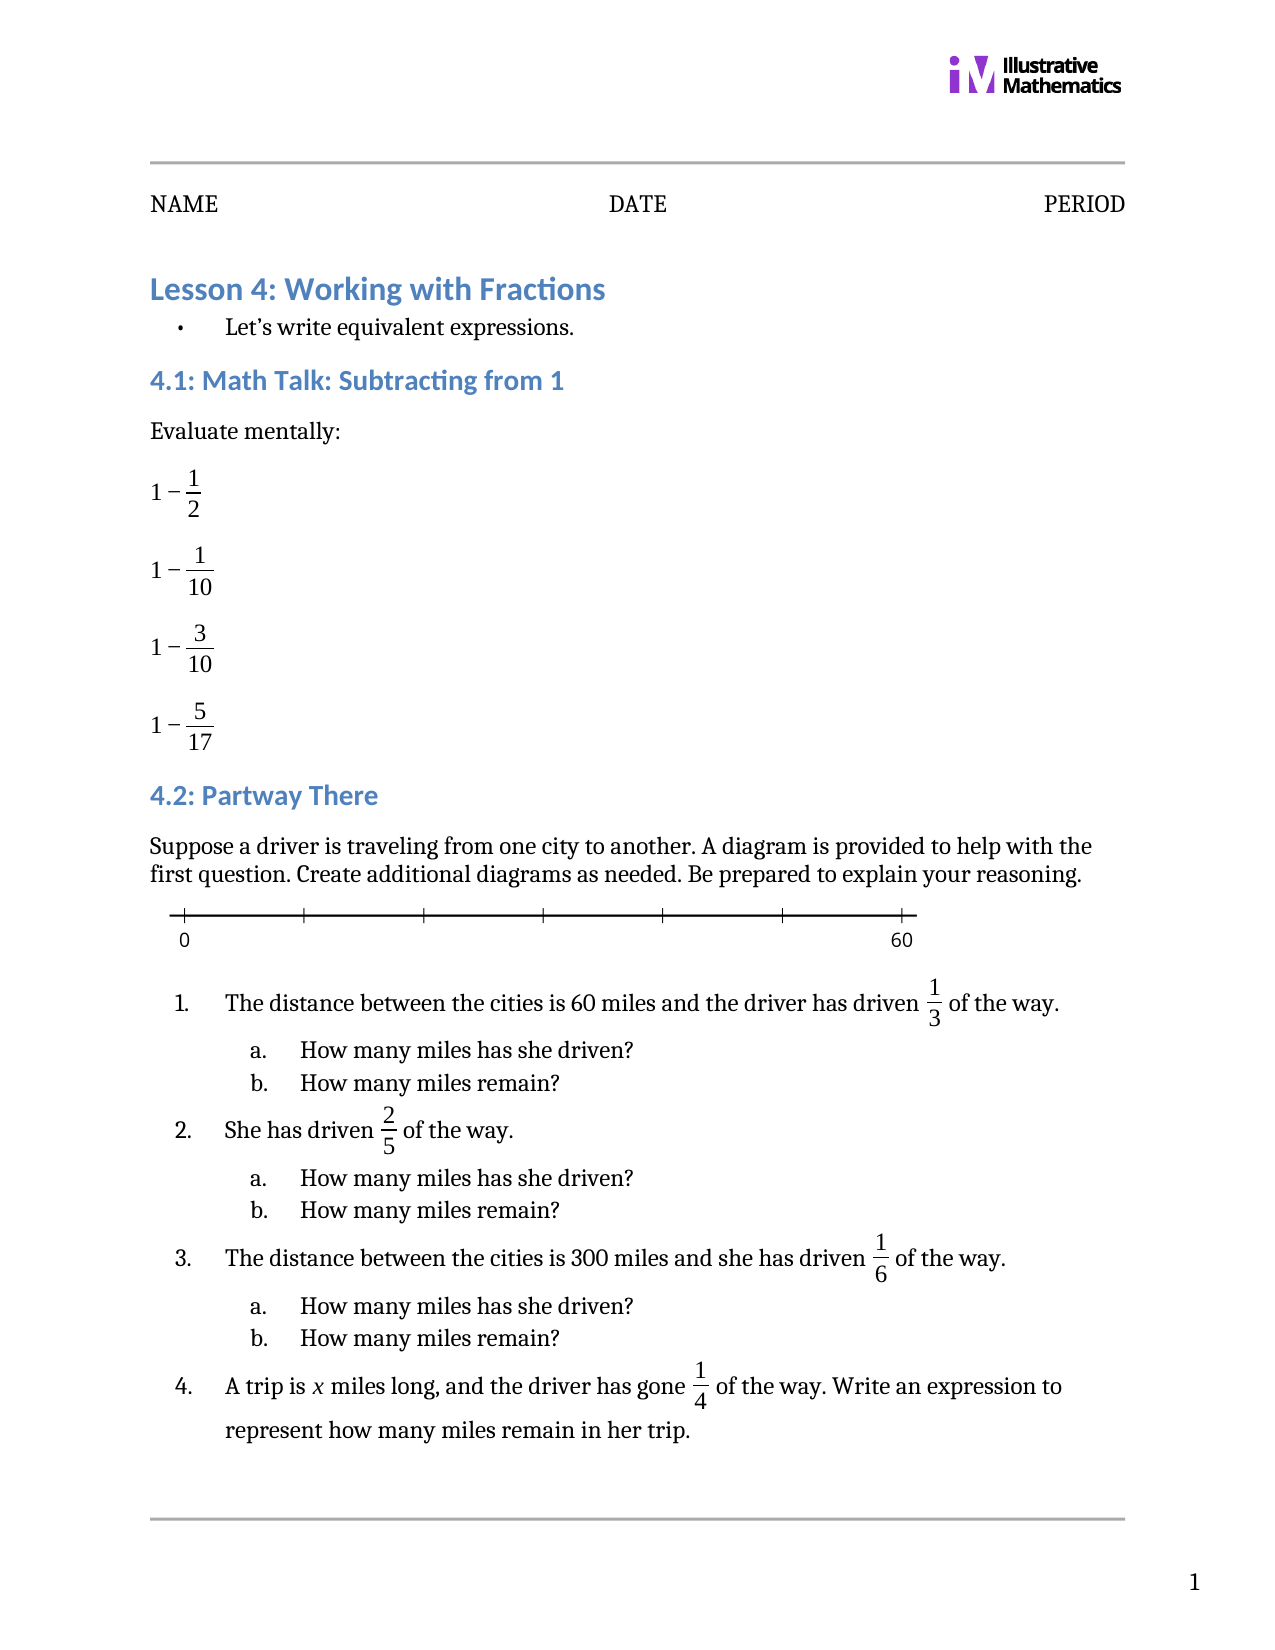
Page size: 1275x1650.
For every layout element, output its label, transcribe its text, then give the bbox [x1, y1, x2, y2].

subtitle 4.1: Math Talk: Subtracting from 1 [150, 362, 1125, 398]
list She has driven of the way. [175, 1101, 1125, 1160]
list A trip is miles long, and the driver has gone of the way. Write an expression to represent how many miles remain in her trip. [175, 1357, 1125, 1444]
list The distance between the cities is 60 miles and the driver has driven of the way. [175, 973, 1125, 1032]
list Let’s write equivalent expressions. [175, 313, 1125, 342]
list How many miles has she driven? [250, 1292, 1125, 1320]
list How many miles remain? [250, 1324, 1125, 1353]
subtitle 4.2: Partway There [150, 777, 1125, 813]
list How many miles remain? [250, 1196, 1125, 1225]
text Suppose a driver is traveling from one city to another. A diagram is provided to help with the first question. Create additional diagrams as needed. Be prepared to explain your reasoning. [150, 832, 1125, 889]
text Evaluate mentally: [150, 417, 1125, 446]
subtitle Lesson 4: Working with Fractions [150, 268, 1125, 309]
list The distance between the cities is 300 miles and she has driven of the way. [175, 1229, 1125, 1288]
list How many miles has she driven? [250, 1036, 1125, 1065]
picture [949, 55, 1121, 93]
picture [168, 907, 921, 955]
list How many miles has she driven? [250, 1164, 1125, 1193]
list How many miles remain? [250, 1069, 1125, 1097]
